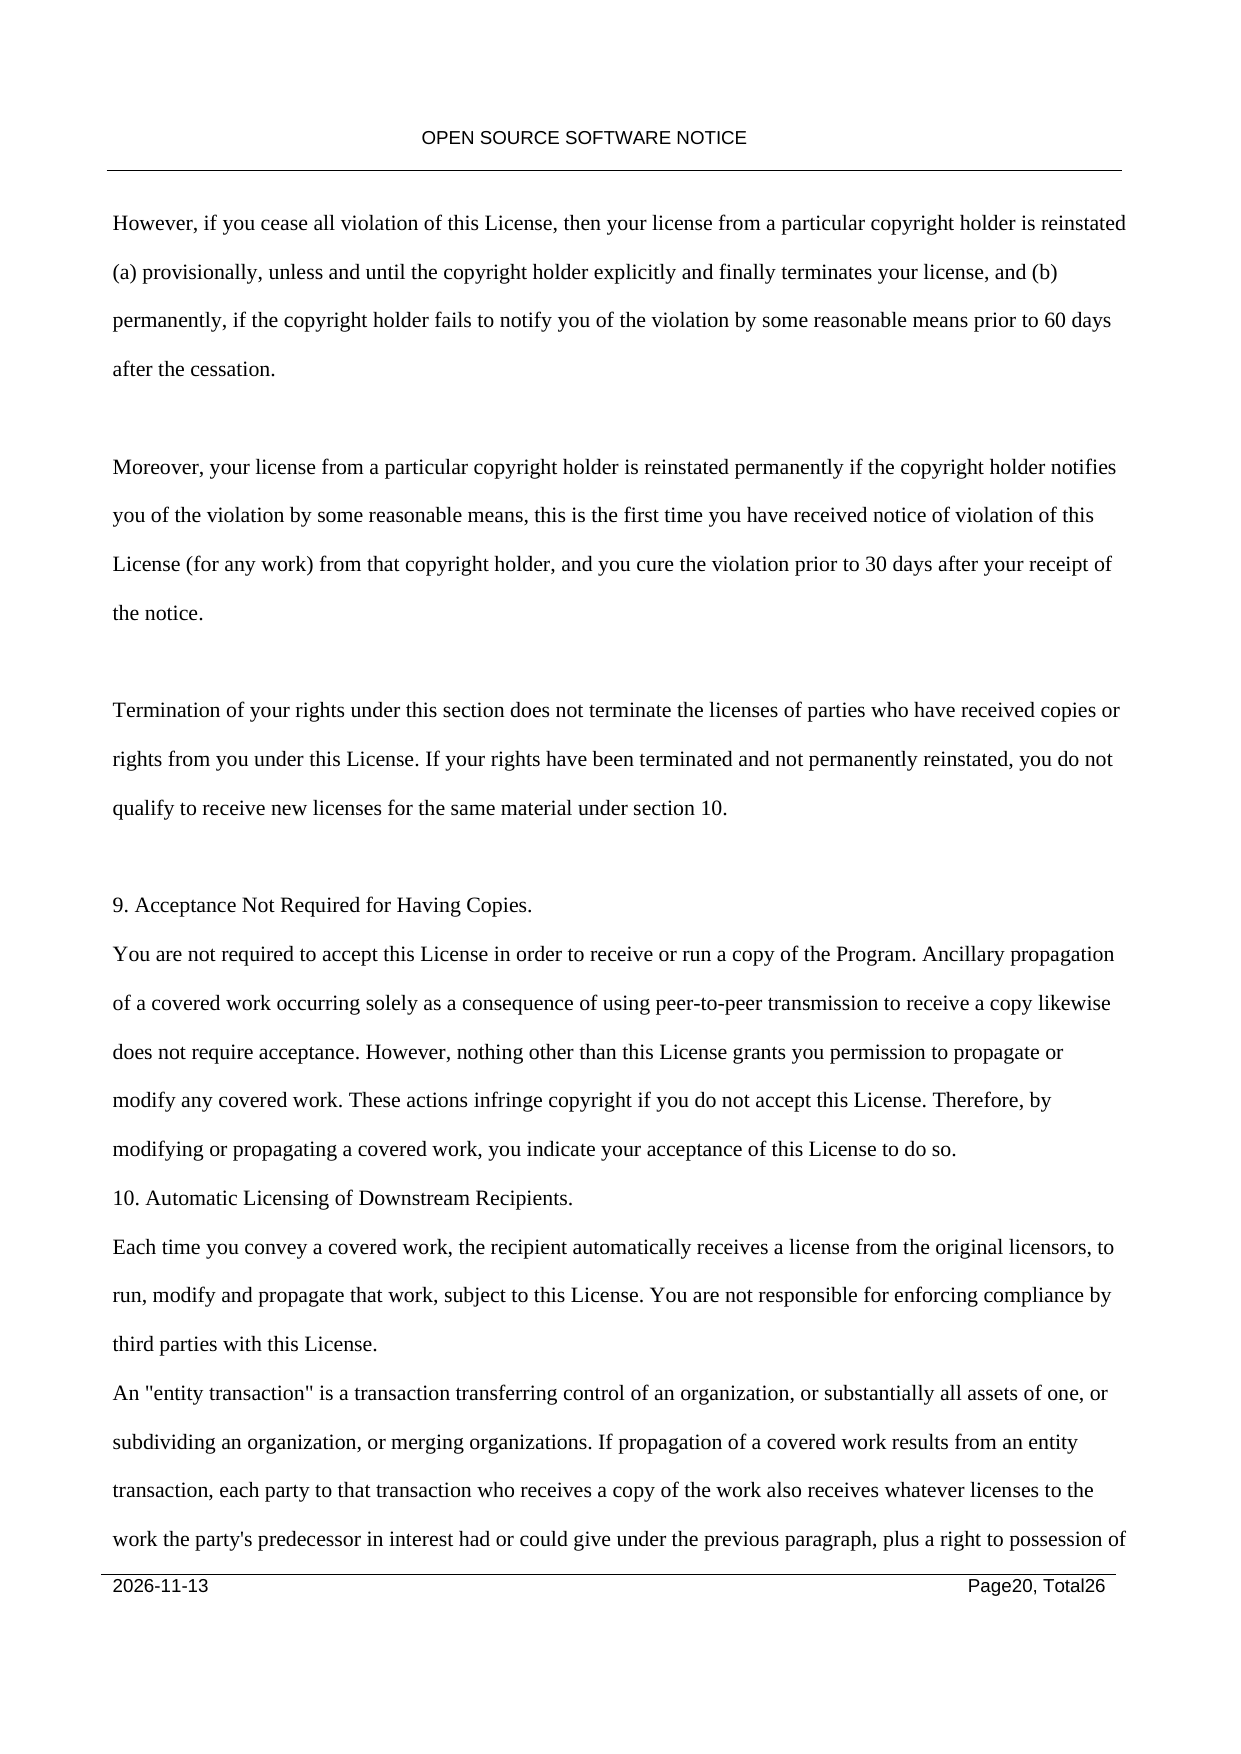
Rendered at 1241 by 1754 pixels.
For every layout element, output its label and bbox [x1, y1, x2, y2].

text [112, 206, 1128, 1555]
